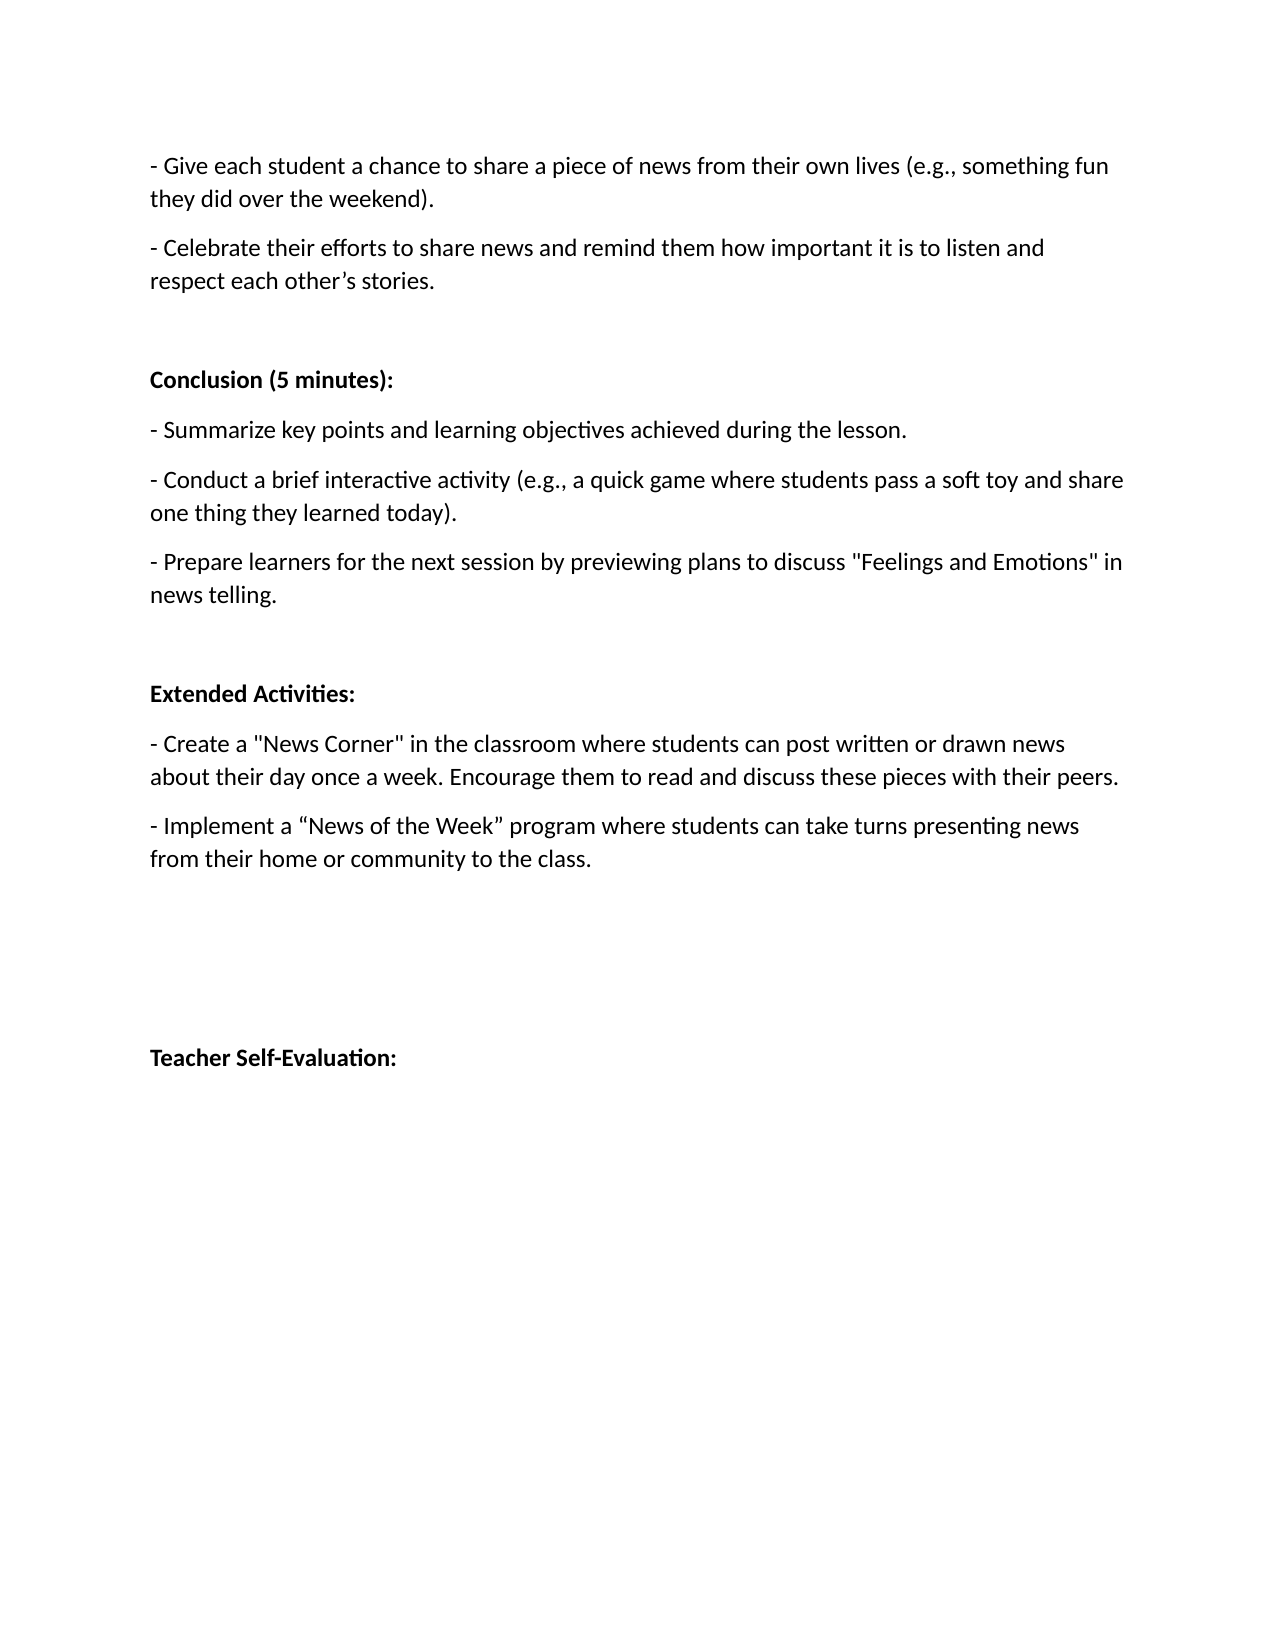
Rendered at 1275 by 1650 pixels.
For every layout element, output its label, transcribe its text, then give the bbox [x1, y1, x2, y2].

text Extended Activities: [150, 678, 1125, 709]
text Teacher Self-Evaluation: [150, 1042, 1125, 1072]
text - Implement a “News of the Week” program where students can take turns presenting news from their home or community to the class. [150, 810, 1125, 874]
text - Conduct a brief interactive activity (e.g., a quick game where students pass a soft toy and share one thing they learned today). [150, 464, 1125, 527]
text - Create a "News Corner" in the classroom where students can post written or drawn news about their day once a week. Encourage them to read and discuss these pieces with their peers. [150, 728, 1125, 791]
text - Prepare learners for the next session by previewing plans to discuss "Feelings and Emotions" in news telling. [150, 546, 1125, 610]
text - Celebrate their efforts to share news and remind them how important it is to listen and respect each other’s stories. [150, 232, 1125, 296]
text Conclusion (5 minutes): [150, 364, 1125, 395]
text - Summarize key points and learning objectives achieved during the lesson. [150, 414, 1125, 445]
text - Give each student a chance to share a piece of news from their own lives (e.g., something fun they did over the weekend). [150, 150, 1125, 213]
